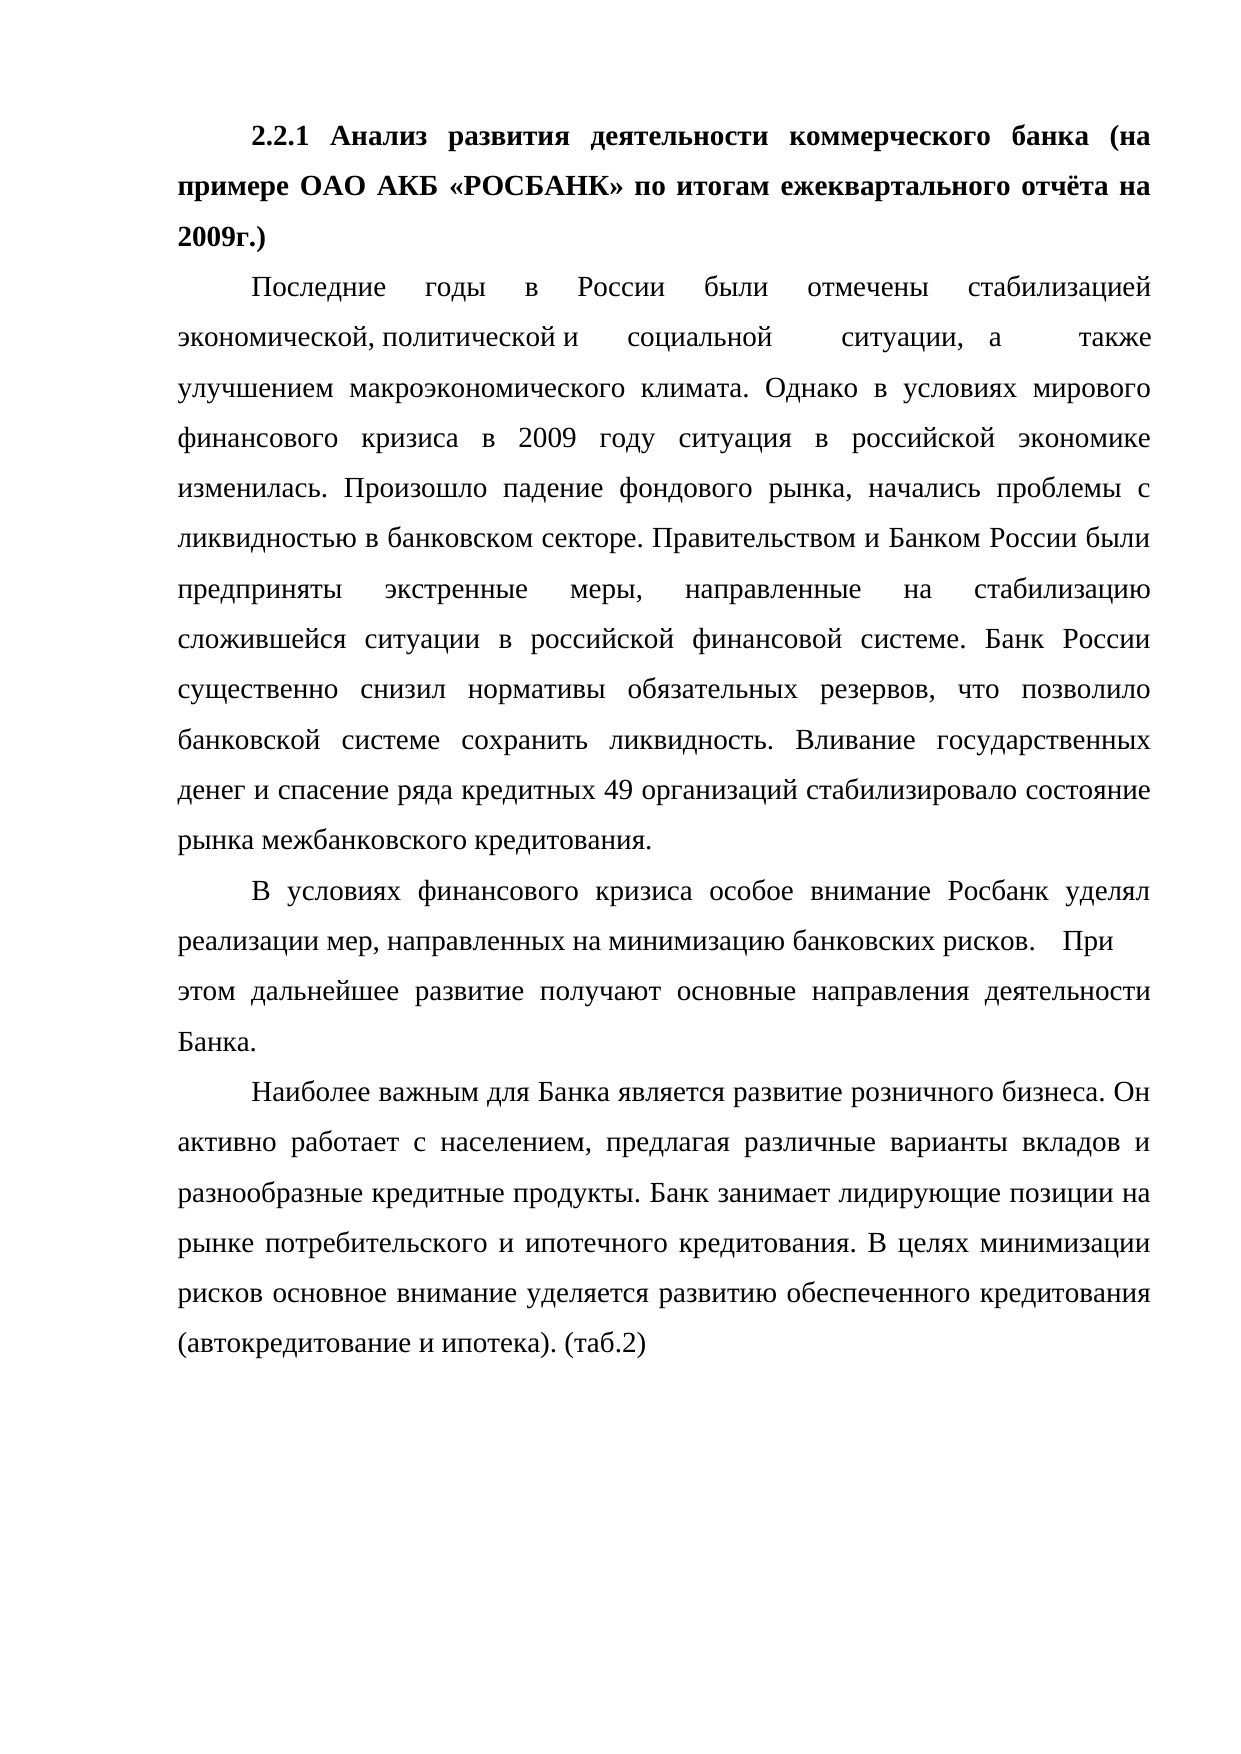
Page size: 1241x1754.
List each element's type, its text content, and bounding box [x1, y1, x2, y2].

text Последние годы в России были отмечены стабилизацией экономической, политической и социальной ситуации, а также улучшением макроэкономического климата. Однако в условиях мирового финансового кризиса в 2009 году ситуация в российской экономике изменилась. Произошло падение фондового рынка, начались проблемы с ликвидностью в банковском секторе. Правительством и Банком России были предприняты экстренные меры, направленные на стабилизацию сложившейся ситуации в российской финансовой системе. Банк России существенно снизил нормативы обязательных резервов, что позволило банковской системе сохранить ликвидность. Вливание государственных денег и спасение ряда кредитных 49 организаций стабилизировало состояние рынка межбанковского кредитования. [177, 269, 1152, 856]
text 2.2.1 Анализ развития деятельности коммерческого банка (на примере ОАО АКБ «РОСБАНК» по итогам ежеквартального отчёта на 2009г.) [177, 118, 1152, 252]
text В условиях финансового кризиса особое внимание Росбанк уделял реализации мер, направленных на минимизацию банковских рисков. При этом дальнейшее развитие получают основные направления деятельности Банка. [177, 873, 1152, 1057]
text Наиболее важным для Банка является развитие розничного бизнеса. Он активно работает с населением, предлагая различные варианты вкладов и разнообразные кредитные продукты. Банк занимает лидирующие позиции на рынке потребительского и ипотечного кредитования. В целях минимизации рисков основное внимание уделяется развитию обеспеченного кредитования (автокредитование и ипотека). (таб.2) [177, 1074, 1152, 1359]
